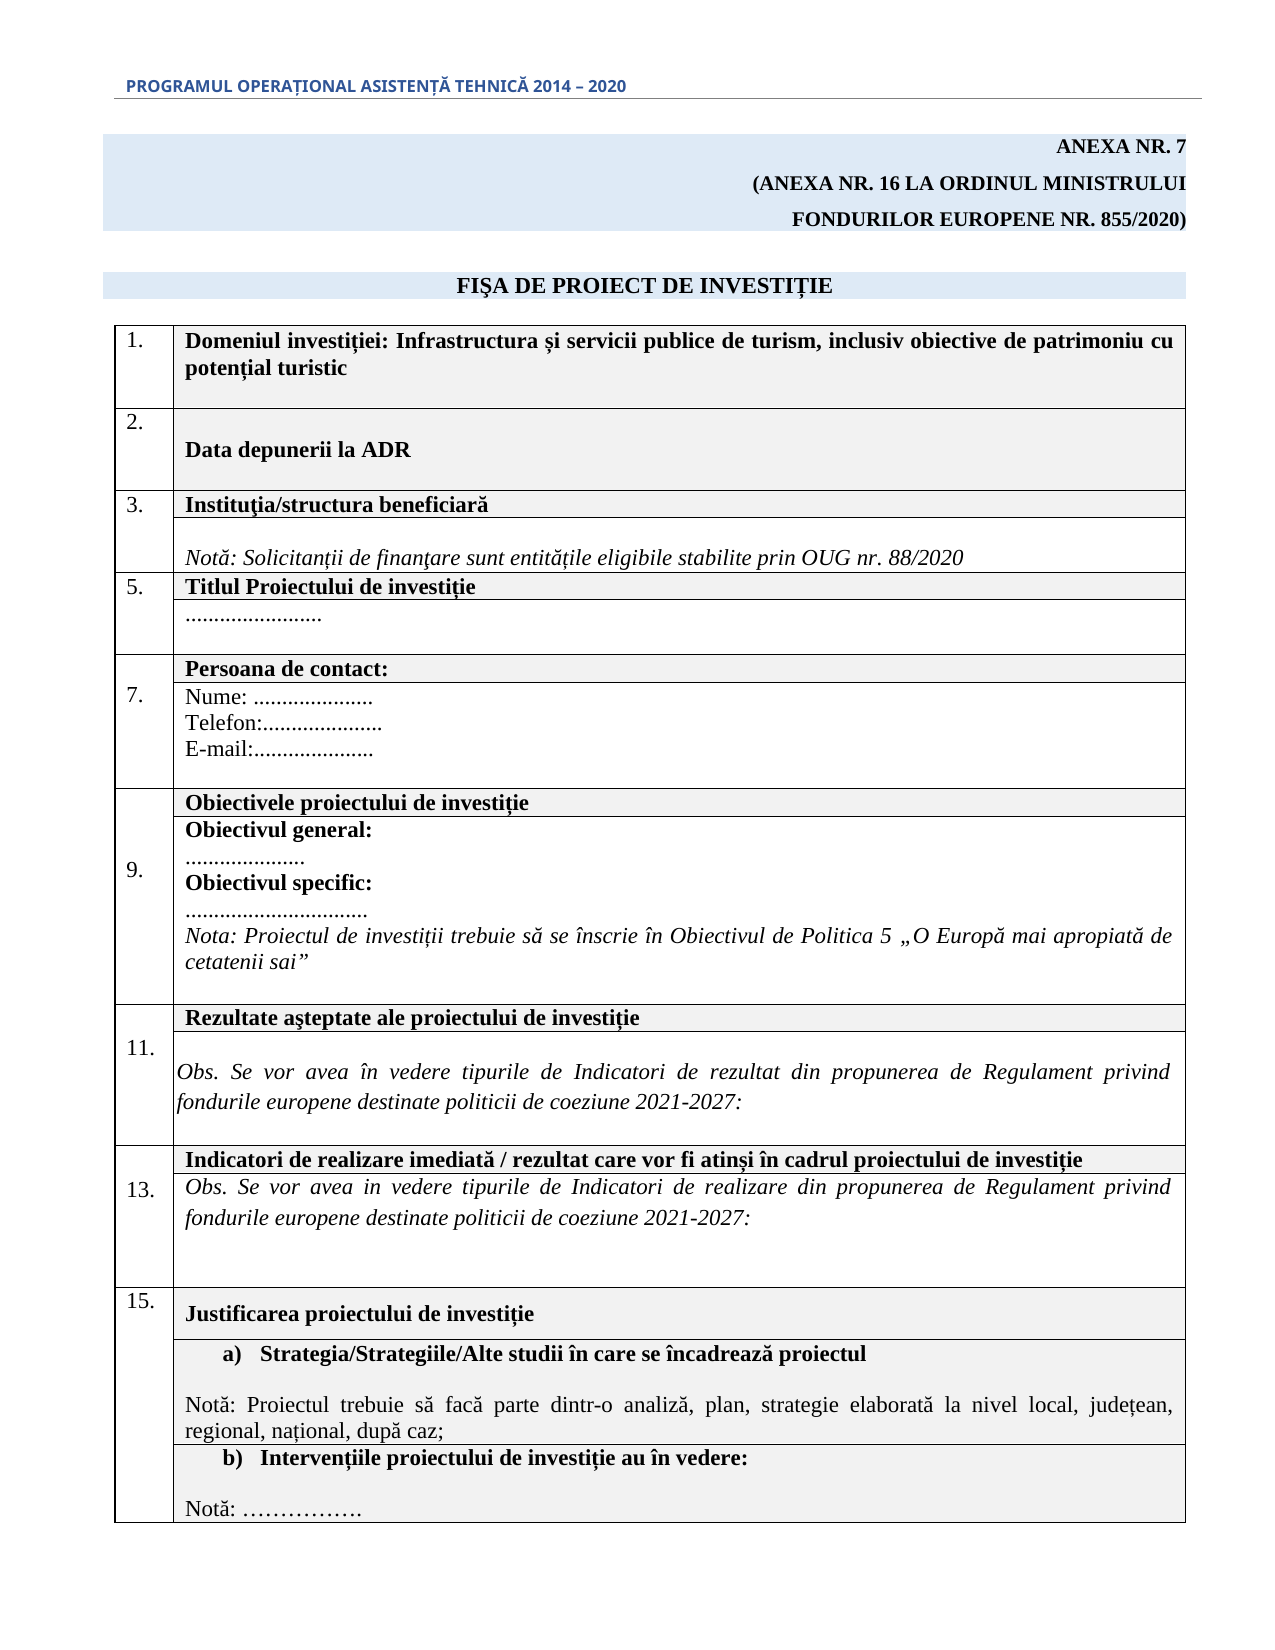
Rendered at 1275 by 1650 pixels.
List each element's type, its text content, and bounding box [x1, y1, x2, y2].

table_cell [174, 1445, 1185, 1522]
table_cell [116, 655, 173, 788]
table_cell [116, 1146, 173, 1287]
table_cell Strategia/Strategiile/Alte studii în care se încadrează proiectul Notă: Proiectul trebuie să facă parte dintr-o analiză, plan, strategie elaborată la nivel local, județean, regional, național, după caz; [174, 1340, 1185, 1443]
table_cell Indicatori de realizare imediată / rezultat care vor fi atinși în cadrul proiectului de investiție [174, 1146, 1185, 1172]
table_cell Obiectivele proiectului de investiție [174, 789, 1185, 816]
table_cell [116, 409, 173, 490]
table_cell ........................ [174, 600, 1185, 654]
table_cell [116, 1005, 173, 1145]
table_cell Rezultate aşteptate ale proiectului de investiție [174, 1005, 1185, 1031]
table_header Domeniul investiției: Infrastructura și servicii publice de turism, inclusiv obiective de patrimoniu cu potențial turistic [174, 326, 1185, 407]
table_cell Notă: Solicitanții de finanţare sunt entitățile eligibile stabilite prin OUG nr. 88/2020 [174, 518, 1185, 572]
table_header [116, 326, 173, 407]
table_cell [116, 491, 173, 572]
table_cell Justificarea proiectului de investiție [174, 1288, 1185, 1339]
table_cell Nume: ..................... Telefon:..................... E-mail:..................... [174, 683, 1185, 788]
table_cell [116, 789, 173, 1003]
table_cell Obiectivul general: ..................... Obiectivul specific: ................................ Nota: Proiectul de investiții trebuie să se înscrie în Obiectivul de Politica 5 „O Europă mai apropiată de cetatenii sai” [174, 817, 1185, 1003]
table_cell Obs. Se vor avea în vedere tipurile de Indicatori de rezultat din propunerea de Regulament privind fondurile europene destinate politicii de coeziune 2021-2027: [174, 1032, 1185, 1145]
table_cell Persoana de contact: [174, 655, 1185, 682]
table_cell Obs. Se vor avea in vedere tipurile de Indicatori de realizare din propunerea de Regulament privind fondurile europene destinate politicii de coeziune 2021-2027: [174, 1174, 1185, 1287]
table_cell [116, 1288, 173, 1522]
table_cell Instituţia/structura beneficiară [174, 491, 1185, 517]
table_cell [116, 573, 173, 654]
text FIŞA DE PROIECT de investiție [103, 272, 1186, 299]
table_cell Data depunerii la ADR [174, 409, 1185, 490]
table_cell Titlul Proiectului de investiție [174, 573, 1185, 599]
